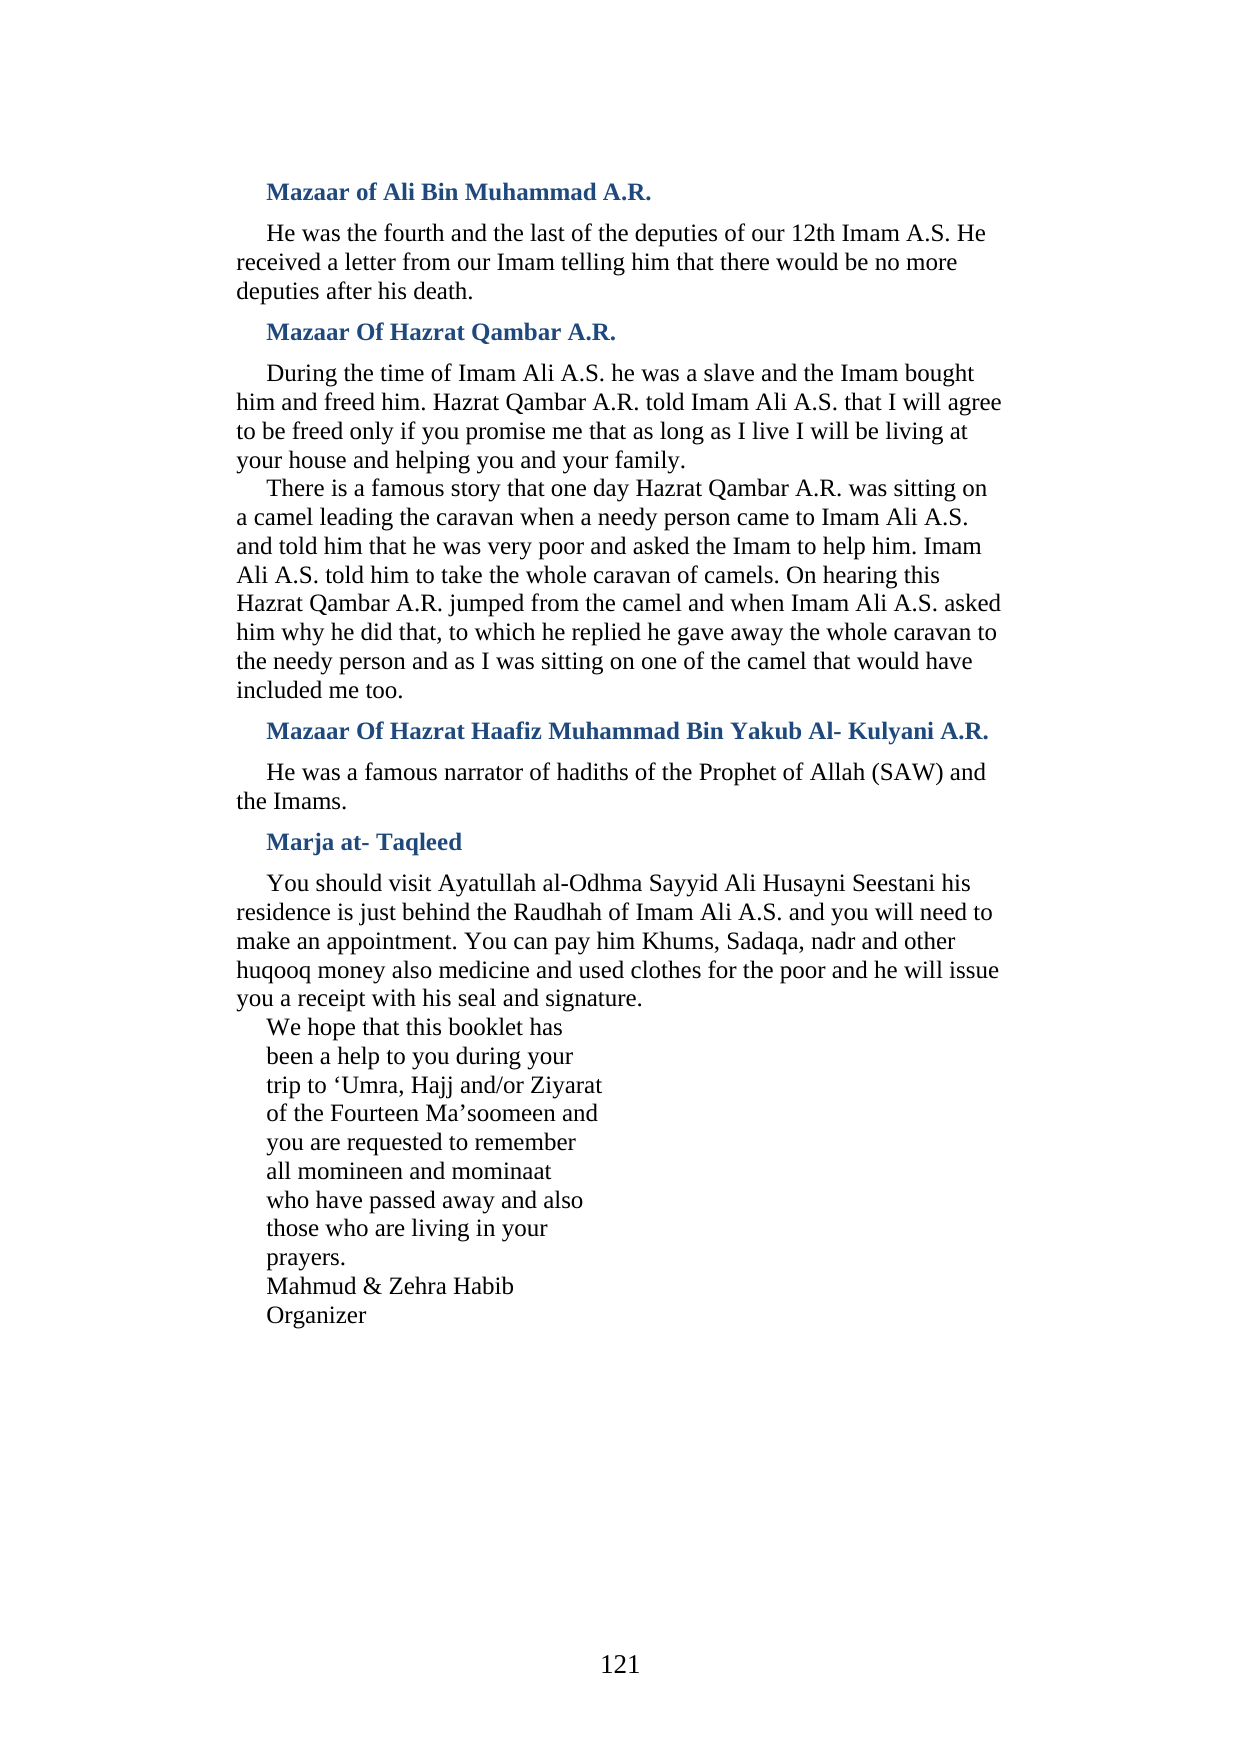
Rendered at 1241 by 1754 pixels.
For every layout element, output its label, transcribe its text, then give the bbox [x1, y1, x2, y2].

text During the time of Imam Ali A.S. he was a slave and the Imam bought him and freed him. Hazrat Qambar A.R. told Imam Ali A.S. that I will agree to be freed only if you promise me that as long as I live I will be living at your house and helping you and your family. [236, 358, 1004, 473]
text He was the fourth and the last of the deputies of our 12th Imam A.S. He received a letter from our Imam telling him that there would be no more deputies after his death. [236, 218, 1004, 305]
subtitle Marja at- Taqleed [236, 827, 1004, 856]
text You should visit Ayatullah al-Odhma Sayyid Ali Husayni Seestani his residence is just behind the Raudhah of Imam Ali A.S. and you will need to make an appointment. You can pay him Khums, Sadaqa, nadr and other huqooq money also medicine and used clothes for the poor and he will issue you a receipt with his seal and signature. [236, 868, 1004, 1012]
text those who are living in your [236, 1213, 1004, 1242]
text prayers. [236, 1242, 1004, 1271]
text of the Fourteen Ma’soomeen and [236, 1098, 1004, 1127]
subtitle Mazaar Of Hazrat Haafiz Muhammad Bin Yakub Al- Kulyani A.R. [236, 716, 1004, 745]
text been a help to you during your [236, 1041, 1004, 1070]
text trip to ‘Umra, Hajj and/or Ziyarat [236, 1070, 1004, 1098]
text Organizer [236, 1300, 1004, 1328]
text We hope that this booklet has [236, 1012, 1004, 1041]
text Mahmud & Zehra Habib [236, 1271, 1004, 1300]
text all momineen and mominaat [236, 1156, 1004, 1185]
subtitle Mazaar of Ali Bin Muhammad A.R. [236, 177, 1004, 206]
subtitle Mazaar Of Hazrat Qambar A.R. [236, 317, 1004, 346]
text you are requested to remember [236, 1127, 1004, 1156]
text He was a famous narrator of hadiths of the Prophet of Allah (SAW) and the Imams. [236, 757, 1004, 815]
text who have passed away and also [236, 1185, 1004, 1213]
text There is a famous story that one day Hazrat Qambar A.R. was sitting on a camel leading the caravan when a needy person came to Imam Ali A.S. and told him that he was very poor and asked the Imam to help him. Imam Ali A.S. told him to take the whole caravan of camels. On hearing this Hazrat Qambar A.R. jumped from the camel and when Imam Ali A.S. asked him why he did that, to which he replied he gave away the whole caravan to the needy person and as I was sitting on one of the camel that would have included me too. [236, 473, 1004, 703]
